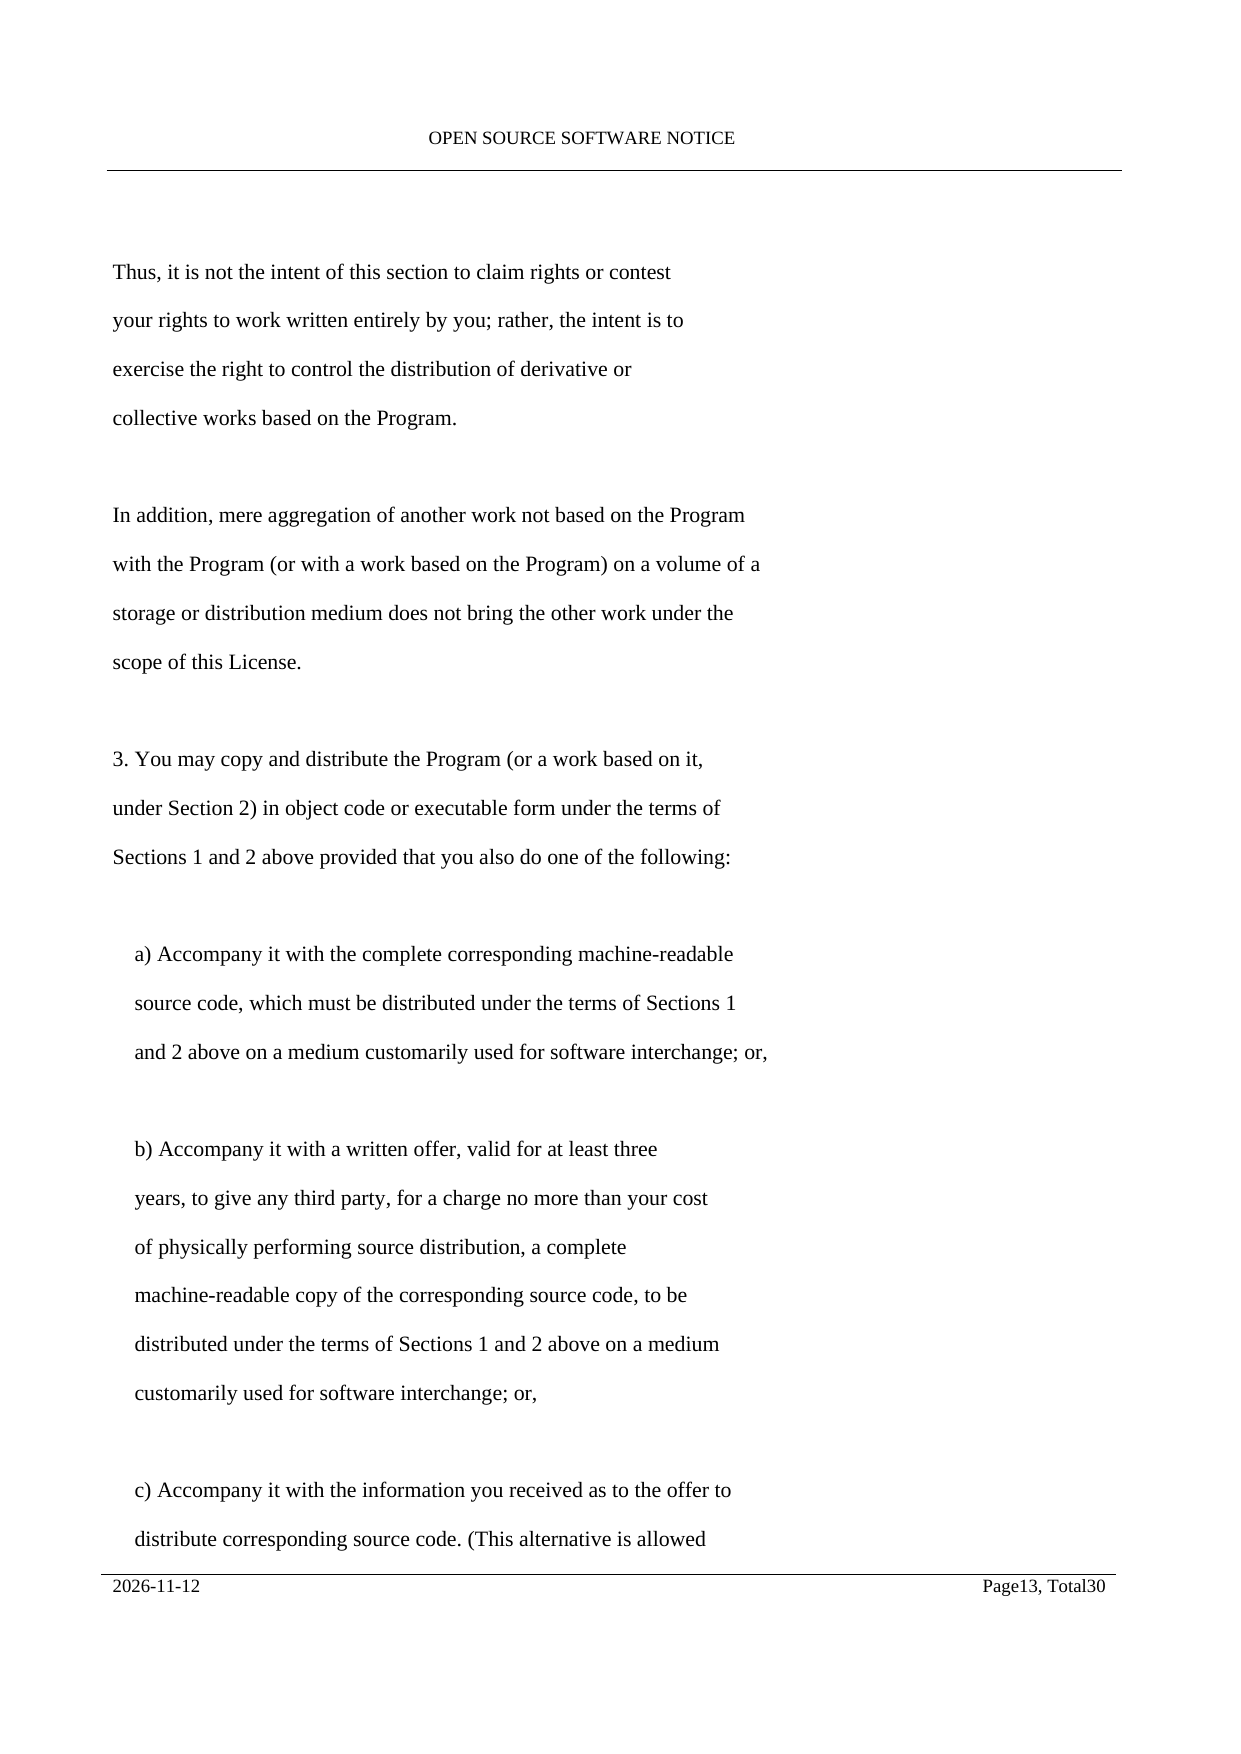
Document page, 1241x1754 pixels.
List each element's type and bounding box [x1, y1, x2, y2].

text [112, 206, 1128, 1555]
